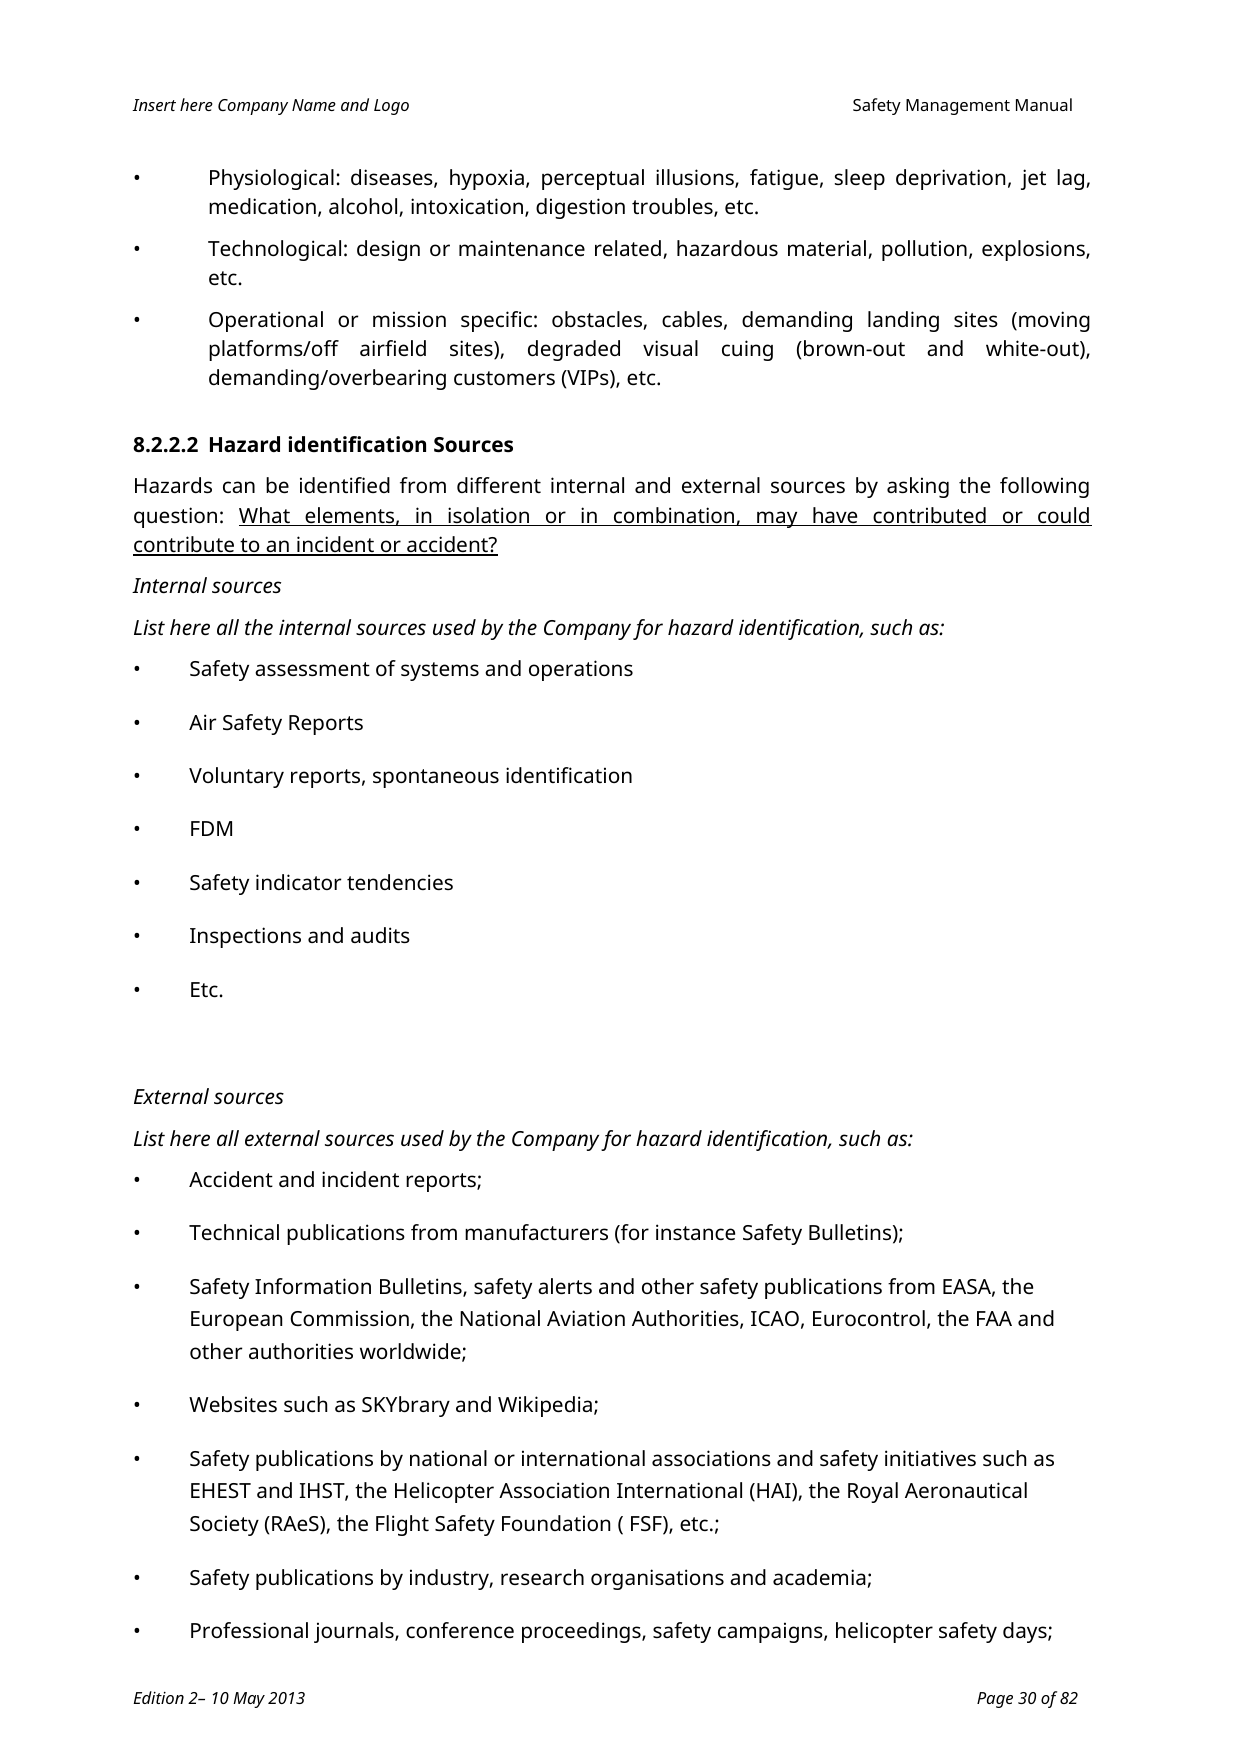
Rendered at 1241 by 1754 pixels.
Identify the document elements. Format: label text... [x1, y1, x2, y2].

list Voluntary reports, spontaneous identification [133, 761, 1093, 789]
text 8.2.2.2 Hazard identification Sources [133, 429, 1093, 458]
text • Physiological: diseases, hypoxia, perceptual illusions, fatigue, sleep deprivation, jet lag, medication, alcohol, intoxication, digestion troubles, etc. [133, 162, 1093, 221]
list Air Safety Reports [133, 708, 1093, 736]
text Internal sources [133, 571, 1093, 600]
list Professional journals, conference proceedings, safety campaigns, helicopter safety days; [133, 1616, 1093, 1644]
list Accident and incident reports; [133, 1165, 1093, 1193]
list Safety publications by industry, research organisations and academia; [133, 1563, 1093, 1591]
list Inspections and audits [133, 921, 1093, 950]
text • Technological: design or maintenance related, hazardous material, pollution, explosions, etc. [133, 233, 1093, 292]
list Etc. [133, 975, 1093, 1003]
list Safety assessment of systems and operations [133, 654, 1093, 683]
list Technical publications from manufacturers (for instance Safety Bulletins); [133, 1218, 1093, 1247]
list FDM [133, 814, 1093, 843]
text • Operational or mission specific: obstacles, cables, demanding landing sites (moving platforms/off airfield sites), degraded visual cuing (brown-out and white-out), demanding/overbearing customers (VIPs), etc. [133, 304, 1093, 392]
text List here all the internal sources used by the Company for hazard identification, such as: [133, 612, 1093, 642]
list Safety indicator tendencies [133, 868, 1093, 896]
list Websites such as SKYbrary and Wikipedia; [133, 1391, 1093, 1419]
text Hazards can be identified from different internal and external sources by asking the following question: What elements, in isolation or in combination, may have contributed or could contribute to an incident or accident? [133, 471, 1093, 558]
text List here all external sources used by the Company for hazard identification, such as: [133, 1123, 1093, 1152]
text External sources [133, 1082, 1093, 1111]
list Safety publications by national or international associations and safety initiatives such as EHEST and IHST, the Helicopter Association International (HAI), the Royal Aeronautical Society (RAeS), the Flight Safety Foundation ( FSF), etc.; [133, 1444, 1093, 1538]
list Safety Information Bulletins, safety alerts and other safety publications from EASA, the European Commission, the National Aviation Authorities, ICAO, Eurocontrol, the FAA and other authorities worldwide; [133, 1272, 1093, 1366]
